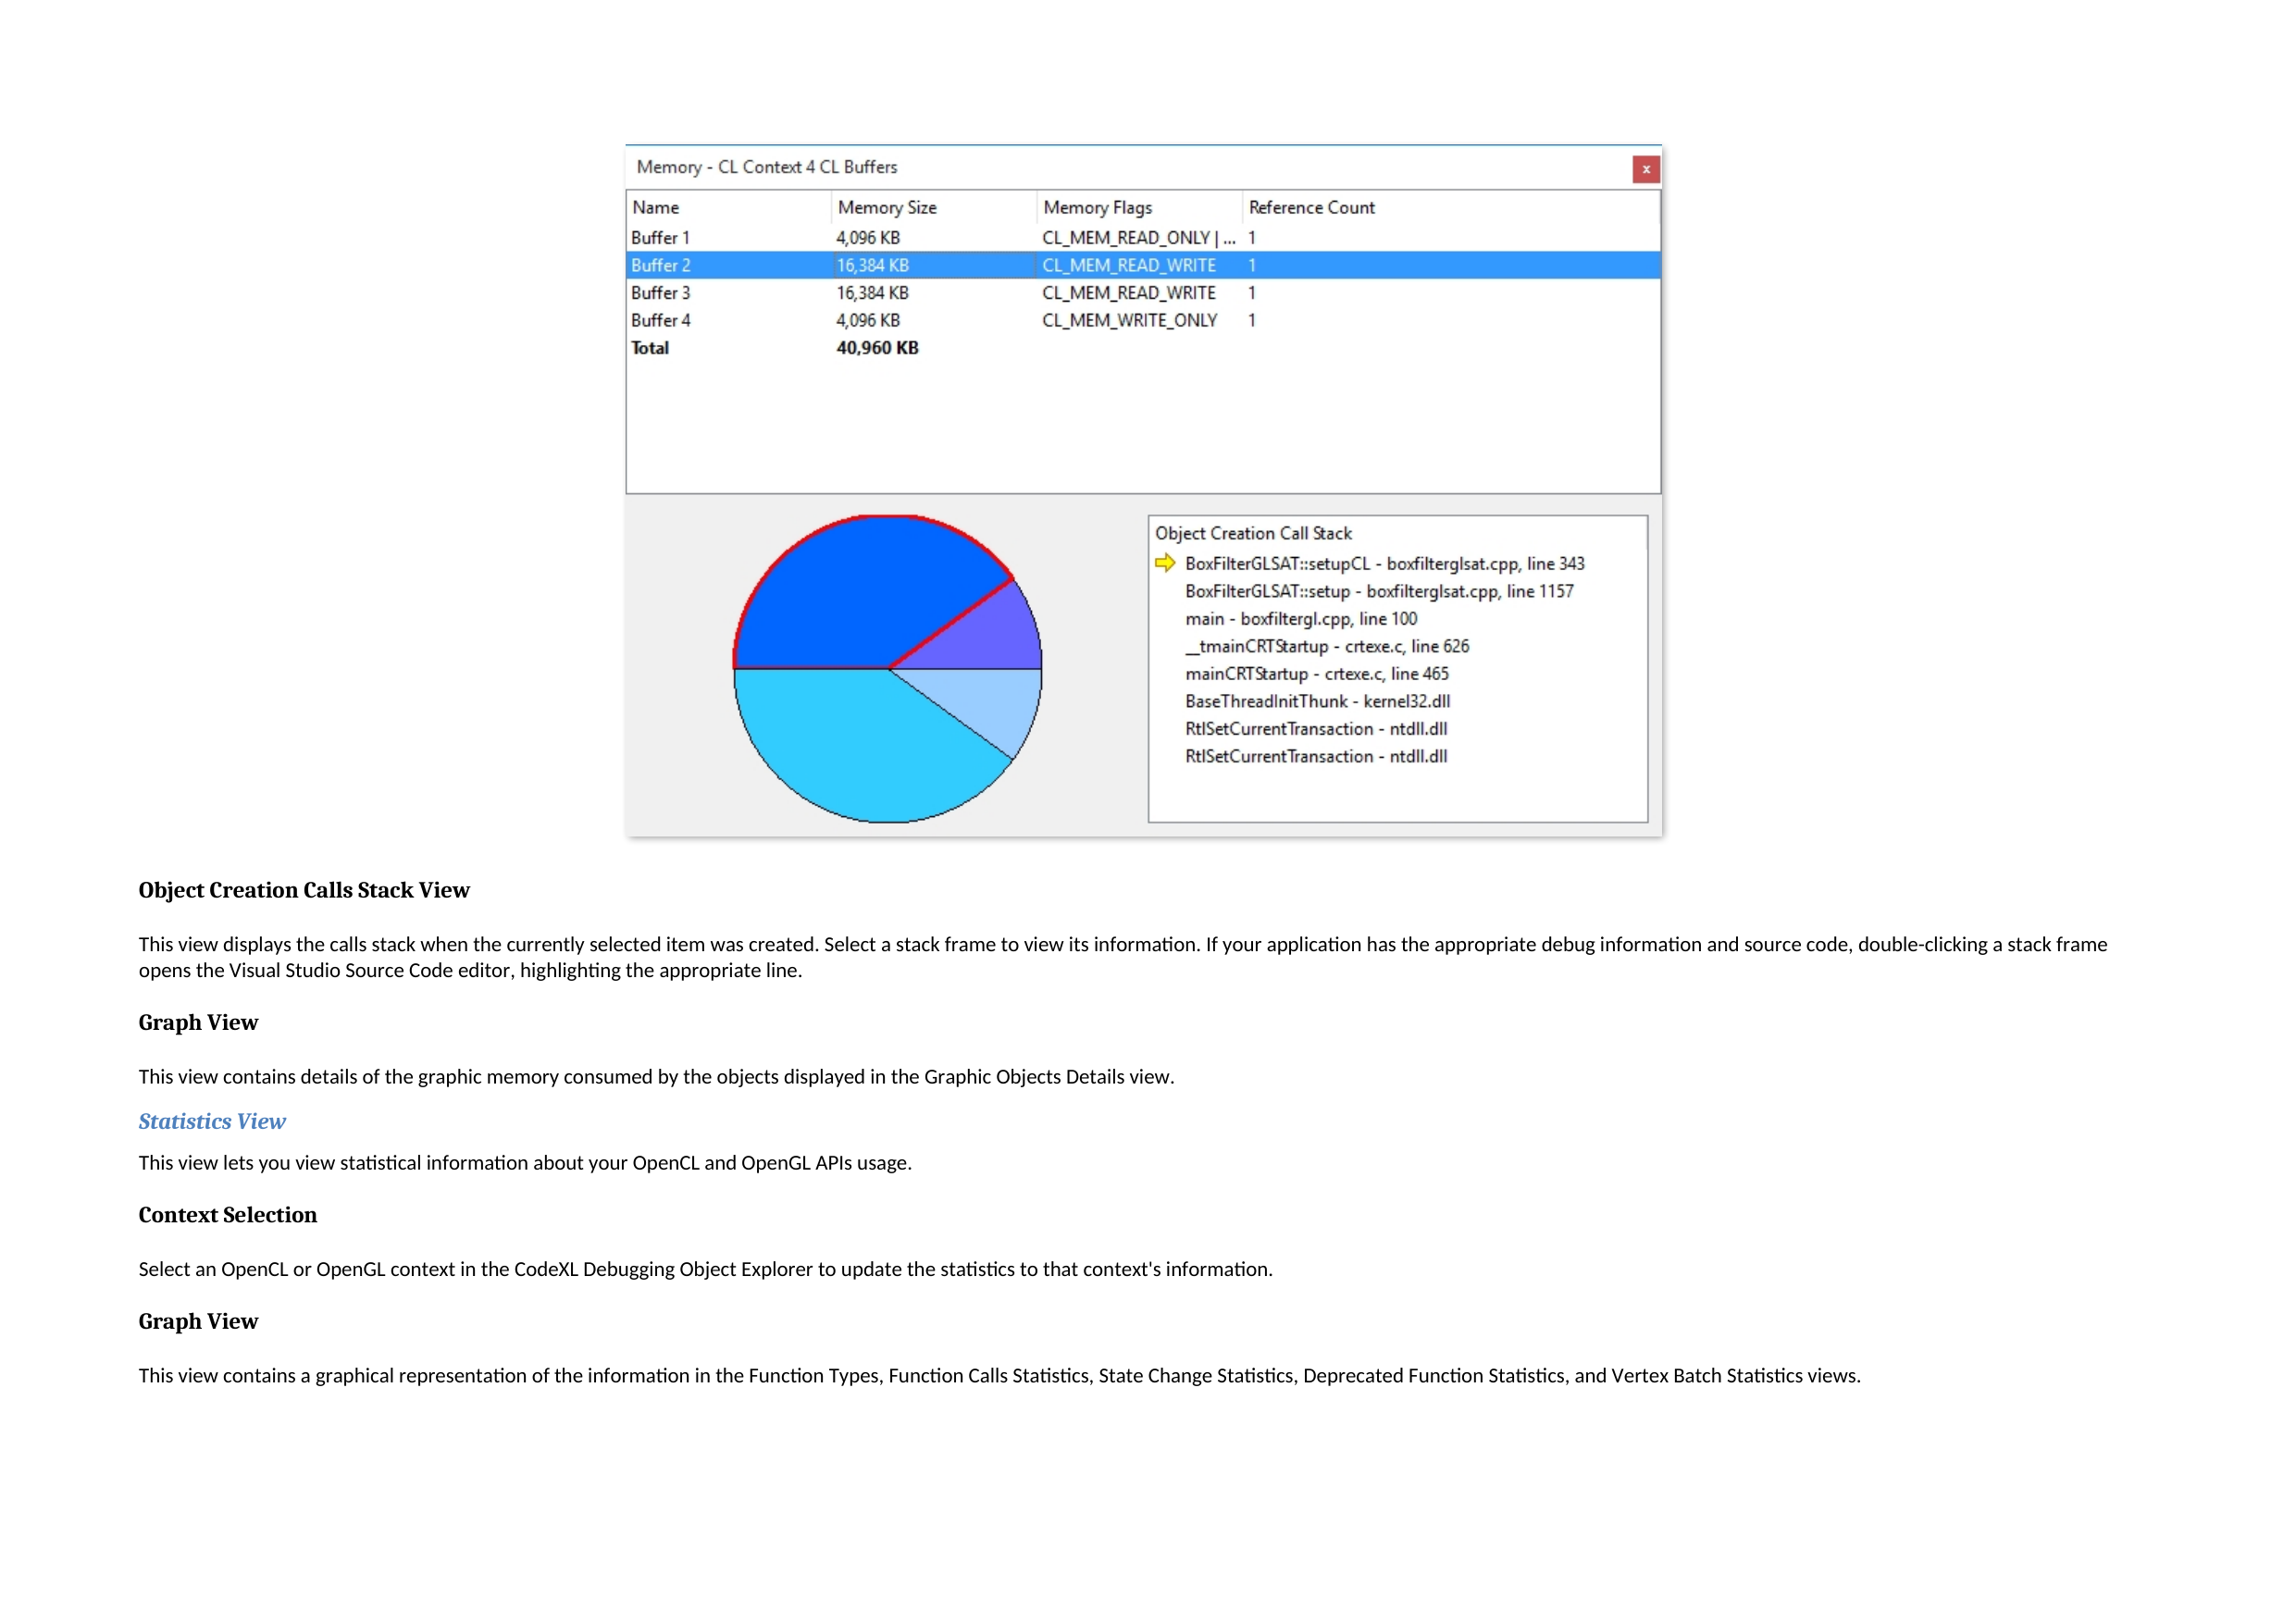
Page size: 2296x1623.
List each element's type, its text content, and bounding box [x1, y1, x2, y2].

text This view lets you view statistical information about your OpenCL and OpenGL APIs usage. [139, 1149, 2156, 1175]
text This view contains details of the graphic memory consumed by the objects displayed in the Graphic Objects Details view. [139, 1063, 2156, 1089]
text Graph View [139, 1308, 2156, 1335]
picture [626, 144, 1662, 836]
text Graph View [139, 1010, 2156, 1036]
text Object Creation Calls Stack View [139, 877, 2156, 904]
text This view displays the calls stack when the currently selected item was created. Select a stack frame to view its information. If your application has the appropriate debug information and source code, double-clicking a stack frame opens the Visual Studio Source Code editor, highlighting the appropriate line. [139, 931, 2156, 983]
subtitle Statistics View [139, 1109, 2156, 1135]
text Context Selection [139, 1202, 2156, 1229]
text This view contains a graphical representation of the information in the Function Types, Function Calls Statistics, State Change Statistics, Deprecated Function Statistics, and Vertex Batch Statistics views. [139, 1362, 2156, 1388]
text Select an OpenCL or OpenGL context in the CodeXL Debugging Object Explorer to update the statistics to that context's information. [139, 1256, 2156, 1282]
